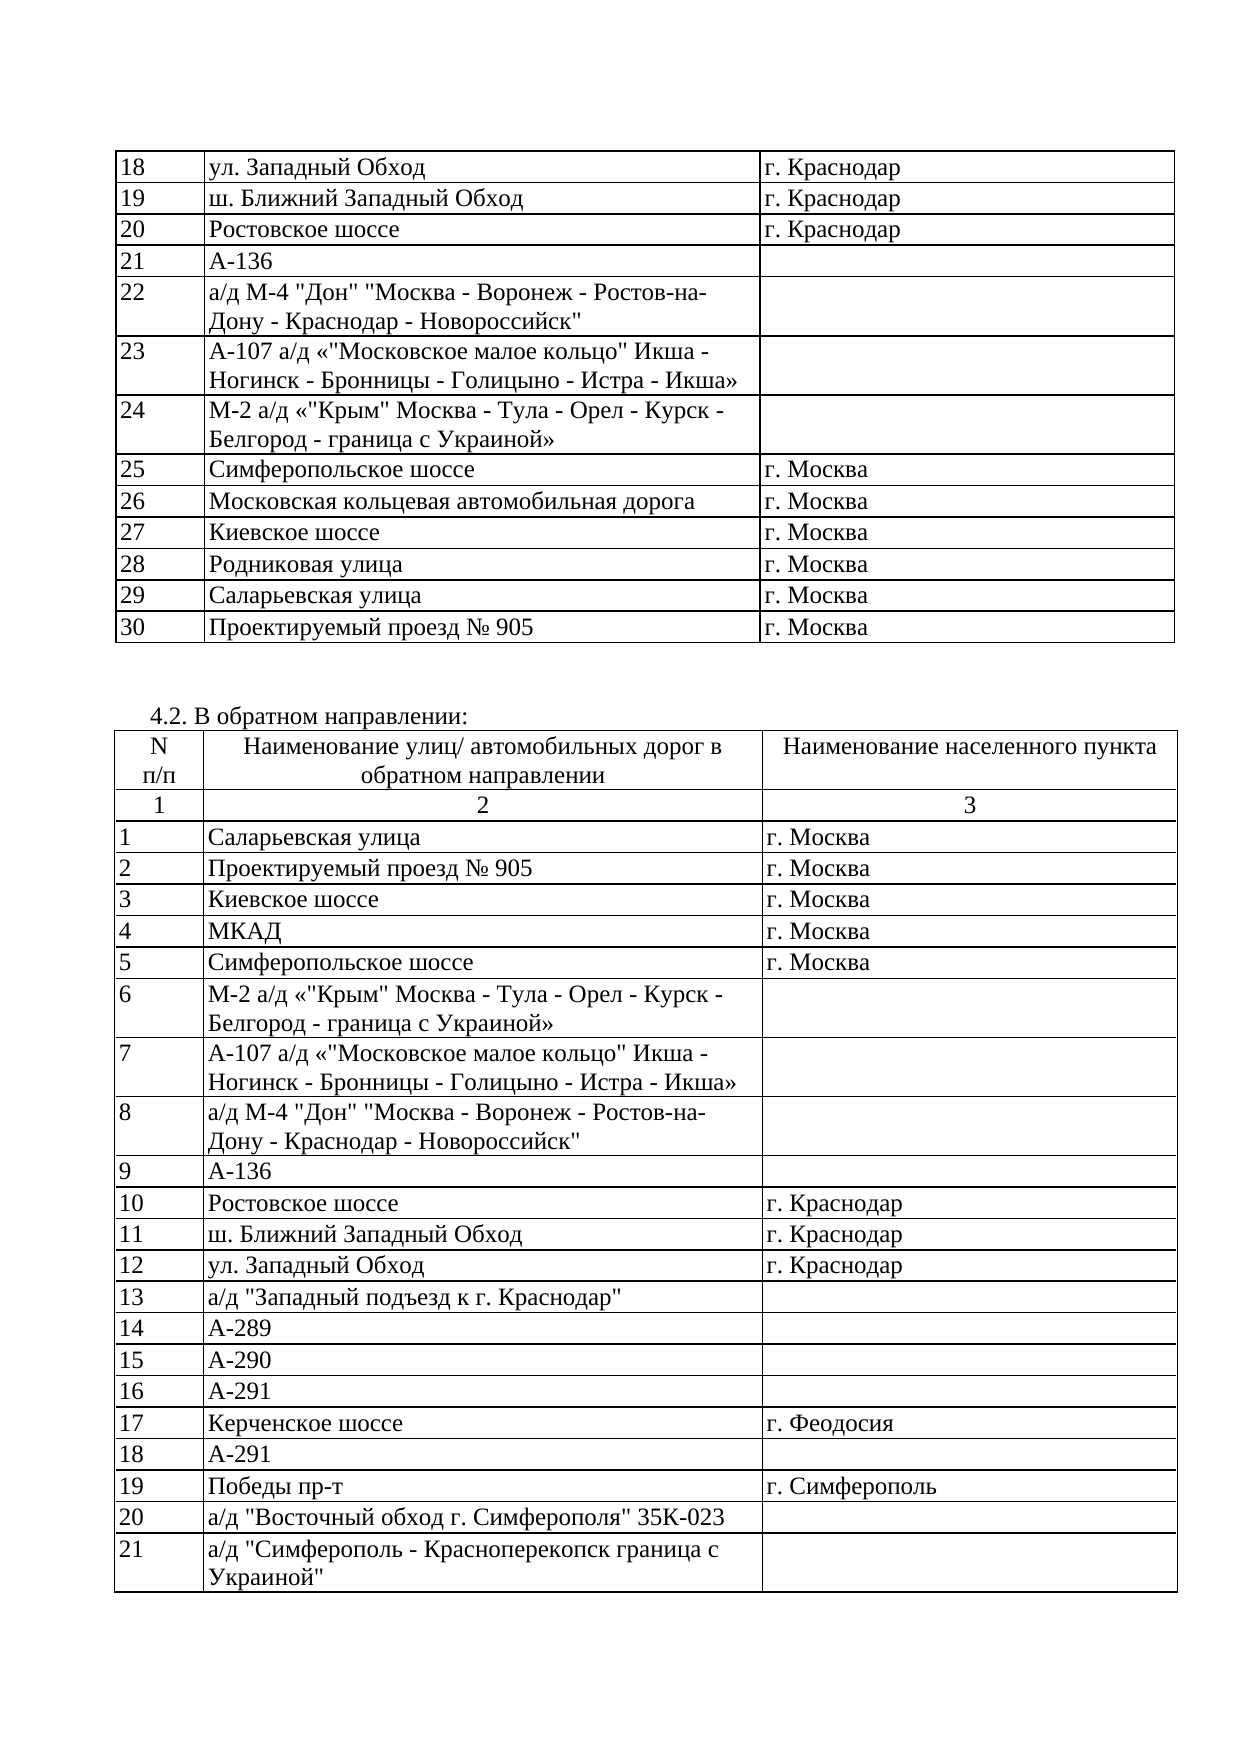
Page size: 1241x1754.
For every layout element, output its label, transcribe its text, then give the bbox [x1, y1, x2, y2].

table_cell Ростовское шоссе [205, 215, 759, 244]
table_cell г. Москва [761, 549, 1174, 579]
table_cell Симферопольское шоссе [204, 948, 762, 977]
table_cell 26 [117, 486, 204, 516]
table_cell г. Москва [763, 852, 1177, 883]
table_cell А-136 [204, 1156, 762, 1186]
table_cell 11 [115, 1219, 203, 1249]
table_cell 16 [115, 1376, 203, 1406]
table_cell Саларьевская улица [205, 581, 759, 610]
table_cell а/д "Западный подъезд к г. Краснодар" [204, 1282, 762, 1312]
table_cell А-289 [204, 1313, 762, 1343]
table_cell 5 [115, 947, 203, 977]
table_cell [761, 337, 1174, 394]
table_cell [763, 1096, 1177, 1154]
table_cell г. Краснодар [763, 1249, 1177, 1280]
table_cell 19 [115, 1470, 203, 1501]
table_cell Проектируемый проезд № 905 [204, 853, 762, 883]
table_cell г. Краснодар [763, 1186, 1177, 1217]
table_cell 3 [115, 884, 203, 914]
table_cell Саларьевская улица [204, 822, 762, 852]
table_cell Московская кольцевая автомобильная дорога [205, 486, 759, 516]
table_cell 30 [117, 612, 204, 642]
table_cell г. Москва [761, 581, 1174, 610]
table_cell [761, 246, 1174, 276]
table_cell 23 [117, 337, 204, 394]
table_header Наименование улиц/ автомобильных дорог в обратном направлении [204, 731, 762, 789]
table_cell г. Москва [763, 915, 1177, 946]
table_cell 29 [117, 581, 204, 610]
table_cell 4 [115, 916, 203, 946]
table_cell А-291 [204, 1376, 762, 1406]
table_cell г. Краснодар [761, 183, 1174, 213]
table_cell [763, 1036, 1177, 1096]
table_cell 7 [115, 1038, 203, 1096]
table_cell 2 [204, 790, 762, 820]
table_cell а/д "Симферополь - Красноперекопск граница с Украиной" [204, 1534, 762, 1591]
table_cell Ростовское шоссе [204, 1188, 762, 1217]
table_cell 1 [115, 790, 203, 820]
table_cell Керченское шоссе [204, 1408, 762, 1438]
table_cell [763, 1343, 1177, 1375]
table_cell 3 [763, 789, 1177, 820]
table_cell а/д М-4 "Дон" "Москва - Воронеж - Ростов-на-Дону - Краснодар - Новороссийск" [205, 277, 759, 335]
table_cell [763, 978, 1177, 1036]
table_cell ул. Западный Обход [204, 1251, 762, 1280]
text 4.2. В обратном направлении: [150, 701, 1090, 729]
table_cell 18 [117, 152, 204, 181]
table_cell 27 [117, 518, 204, 547]
table_cell 13 [115, 1281, 203, 1312]
table_cell г. Краснодар [761, 215, 1174, 244]
table_cell [763, 1438, 1177, 1469]
table_cell г. Москва [761, 518, 1174, 547]
table_cell А-136 [205, 246, 759, 276]
table_cell ш. Ближний Западный Обход [204, 1219, 762, 1249]
table_cell 24 [117, 396, 204, 453]
table_cell 14 [115, 1313, 203, 1343]
table_header Наименование населенного пункта [763, 731, 1177, 789]
table_cell 10 [115, 1187, 203, 1217]
table_cell М-2 а/д «"Крым" Москва - Тула - Орел - Курск - Белгород - граница с Украиной» [205, 396, 759, 453]
table_cell 20 [117, 215, 204, 244]
table_cell г. Симферополь [763, 1469, 1177, 1501]
table_cell [763, 1532, 1177, 1591]
table_cell [763, 1312, 1177, 1343]
table_cell [761, 277, 1174, 335]
table_cell г. Краснодар [761, 152, 1174, 181]
table_cell Киевское шоссе [204, 885, 762, 914]
table_cell г. Москва [763, 946, 1177, 977]
table_cell ул. Западный Обход [205, 152, 759, 181]
table_cell 1 [115, 821, 203, 852]
table_cell 8 [115, 1097, 203, 1154]
table_cell А-290 [204, 1345, 762, 1375]
table_cell 2 [115, 853, 203, 883]
table_cell Симферопольское шоссе [205, 455, 759, 484]
table_cell 21 [117, 246, 204, 276]
table_cell г. Москва [761, 612, 1174, 642]
table_cell г. Москва [763, 883, 1177, 914]
table_cell Киевское шоссе [205, 518, 759, 547]
table_cell г. Москва [763, 820, 1177, 852]
table_cell 15 [115, 1344, 203, 1375]
table_cell г. Москва [761, 486, 1174, 516]
table_cell ш. Ближний Западный Обход [205, 183, 759, 213]
table_cell [763, 1501, 1177, 1532]
table_cell 17 [115, 1407, 203, 1438]
table_cell А-107 а/д «"Московское малое кольцо" Икша - Ногинск - Бронницы - Голицыно - Истра - Икша» [204, 1038, 762, 1096]
table_cell [761, 396, 1174, 453]
table_cell 9 [115, 1156, 203, 1186]
table_cell 12 [115, 1250, 203, 1280]
table_cell А-291 [204, 1439, 762, 1469]
table_cell 21 [115, 1533, 203, 1591]
table_cell 6 [115, 979, 203, 1036]
table_cell [763, 1155, 1177, 1186]
table_cell 22 [117, 277, 204, 335]
table_cell а/д "Восточный обход г. Симферополя" 35К-023 [204, 1502, 762, 1532]
table_cell МКАД [204, 916, 762, 946]
table_header N п/п [115, 731, 203, 789]
table_cell г. Москва [761, 455, 1174, 484]
table_cell 19 [117, 183, 204, 213]
table_cell Проектируемый проезд № 905 [205, 612, 759, 642]
table_cell 25 [117, 455, 204, 484]
table_cell М-2 а/д «"Крым" Москва - Тула - Орел - Курск - Белгород - граница с Украиной» [204, 979, 762, 1036]
table_cell Родниковая улица [205, 549, 759, 579]
table_cell 18 [115, 1439, 203, 1469]
table_cell 28 [117, 549, 204, 579]
table_cell [763, 1280, 1177, 1312]
table_cell [763, 1375, 1177, 1406]
table_cell Победы пр-т [204, 1471, 762, 1501]
table_cell А-107 а/д «"Московское малое кольцо" Икша - Ногинск - Бронницы - Голицыно - Истра - Икша» [205, 337, 759, 394]
table_cell а/д М-4 "Дон" "Москва - Воронеж - Ростов-на-Дону - Краснодар - Новороссийск" [204, 1097, 762, 1154]
table_cell г. Краснодар [763, 1218, 1177, 1249]
table_cell 20 [115, 1502, 203, 1532]
table_cell г. Феодосия [763, 1406, 1177, 1438]
